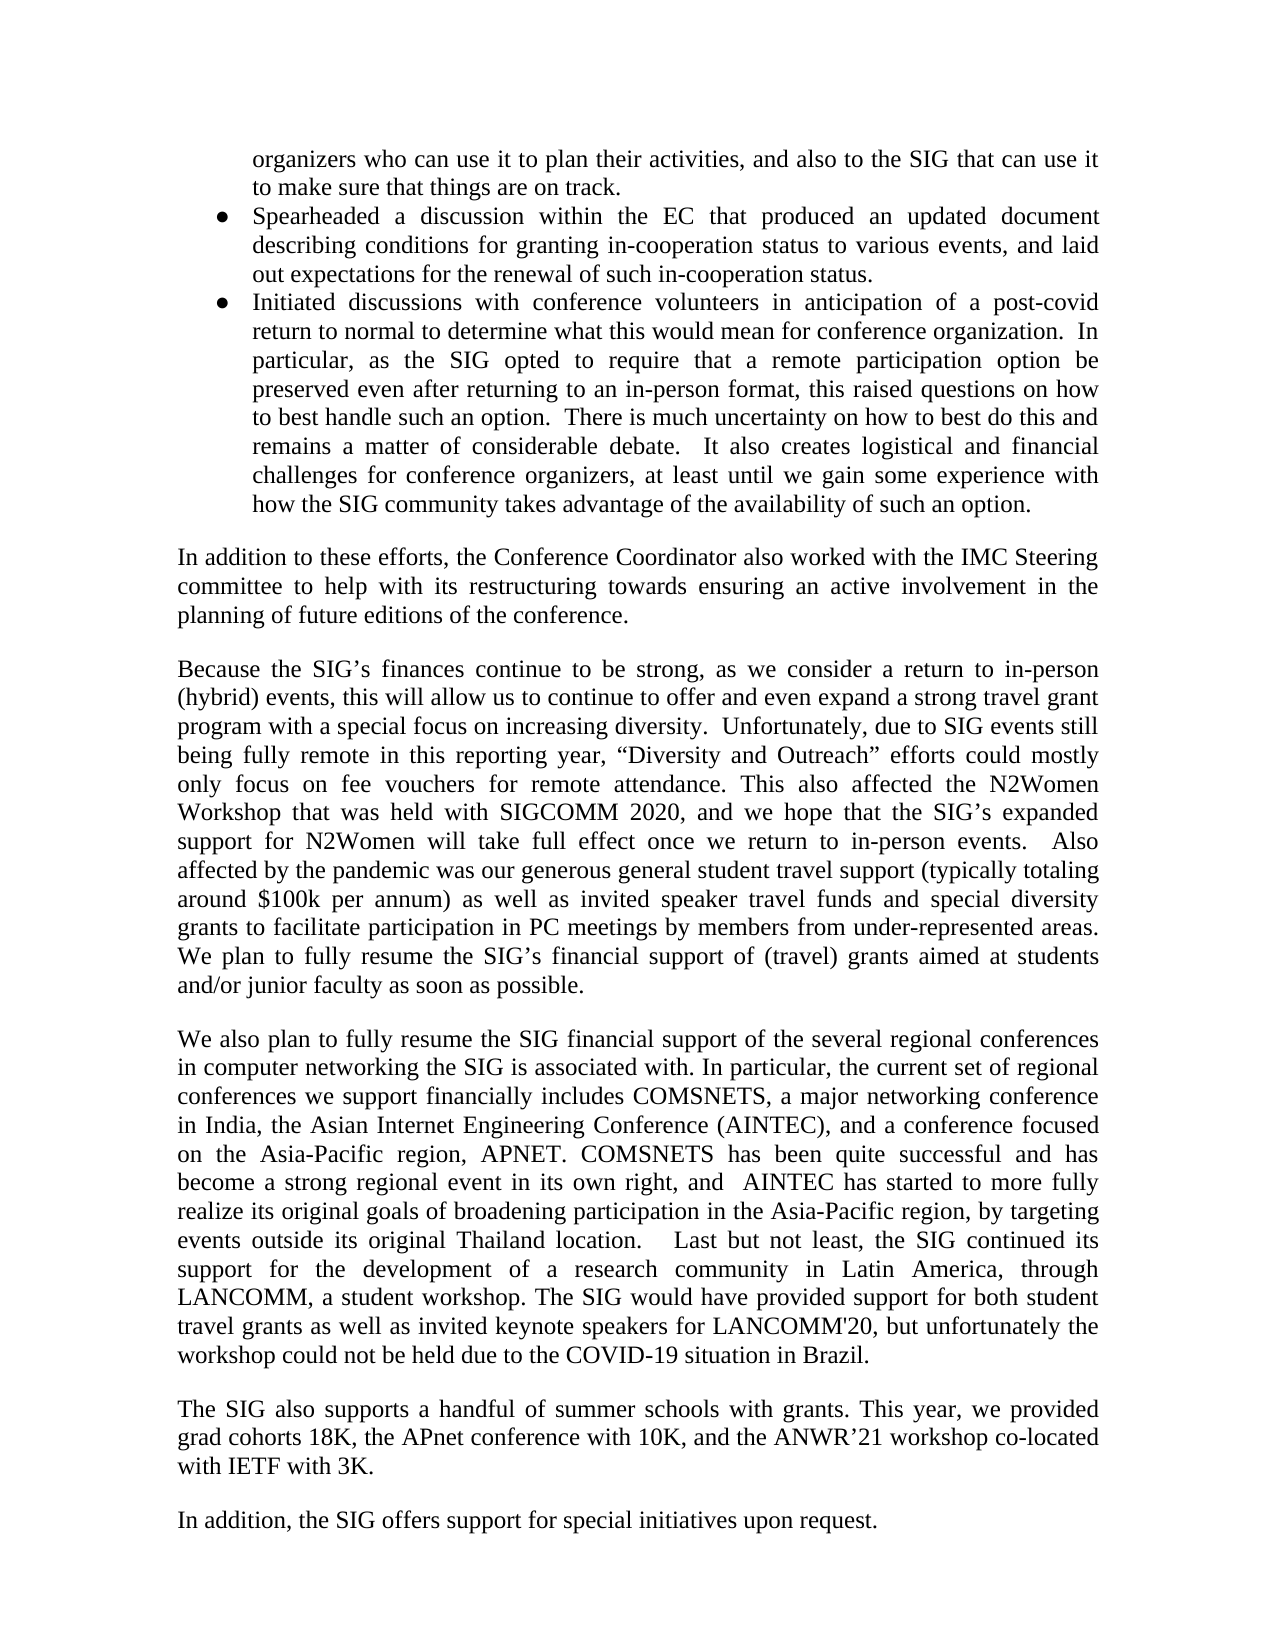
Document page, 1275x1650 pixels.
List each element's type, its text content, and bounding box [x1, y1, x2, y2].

list Spearheaded a discussion within the EC that produced an updated document describing conditions for granting in-cooperation status to various events, and laid out expectations for the renewal of such in-cooperation status. [214, 201, 1100, 287]
text In addition, the SIG offers support for special initiatives upon request. [177, 1505, 1100, 1534]
text We also plan to fully resume the SIG financial support of the several regional conferences in computer networking the SIG is associated with. In particular, the current set of regional conferences we support financially includes COMSNETS, a major networking conference in India, the Asian Internet Engineering Conference (AINTEC), and a conference focused on the Asia-Pacific region, APNET. COMSNETS has been quite successful and has become a strong regional event in its own right, and AINTEC has started to more fully realize its original goals of broadening participation in the Asia-Pacific region, by targeting events outside its original Thailand location. Last but not least, the SIG continued its support for the development of a research community in Latin America, through LANCOMM, a student workshop. The SIG would have provided support for both student travel grants as well as invited keynote speakers for LANCOMM'20, but unfortunately the workshop could not be held due to the COVID-19 situation in Brazil. [177, 1024, 1100, 1369]
text In addition to these efforts, the Conference Coordinator also worked with the IMC Steering committee to help with its restructuring towards ensuring an active involvement in the planning of future editions of the conference. [177, 542, 1100, 629]
text The SIG also supports a handful of summer schools with grants. This year, we provided grad cohorts 18K, the APnet conference with 10K, and the ANWR’21 workshop co-located with IETF with 3K. [177, 1394, 1100, 1480]
list Initiated discussions with conference volunteers in anticipation of a post-covid return to normal to determine what this would mean for conference organization. In particular, as the SIG opted to require that a remote participation option be preserved even after returning to an in-person format, this raised questions on how to best handle such an option. There is much uncertainty on how to best do this and remains a matter of considerable debate. It also creates logistical and financial challenges for conference organizers, at least until we gain some experience with how the SIG community takes advantage of the availability of such an option. [214, 287, 1100, 517]
text Because the SIG’s finances continue to be strong, as we consider a return to in-person (hybrid) events, this will allow us to continue to offer and even expand a strong travel grant program with a special focus on increasing diversity. Unfortunately, due to SIG events still being fully remote in this reporting year, “Diversity and Outreach” efforts could mostly only focus on fee vouchers for remote attendance. This also affected the N2Women Workshop that was held with SIGCOMM 2020, and we hope that the SIG’s expanded support for N2Women will take full effect once we return to in-person events. Also affected by the pandemic was our generous general student travel support (typically totaling around $100k per annum) as well as invited speaker travel funds and special diversity grants to facilitate participation in PC meetings by members from under-represented areas. We plan to fully resume the SIG’s financial support of (travel) grants aimed at students and/or junior faculty as soon as possible. [177, 654, 1100, 999]
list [214, 144, 1100, 201]
